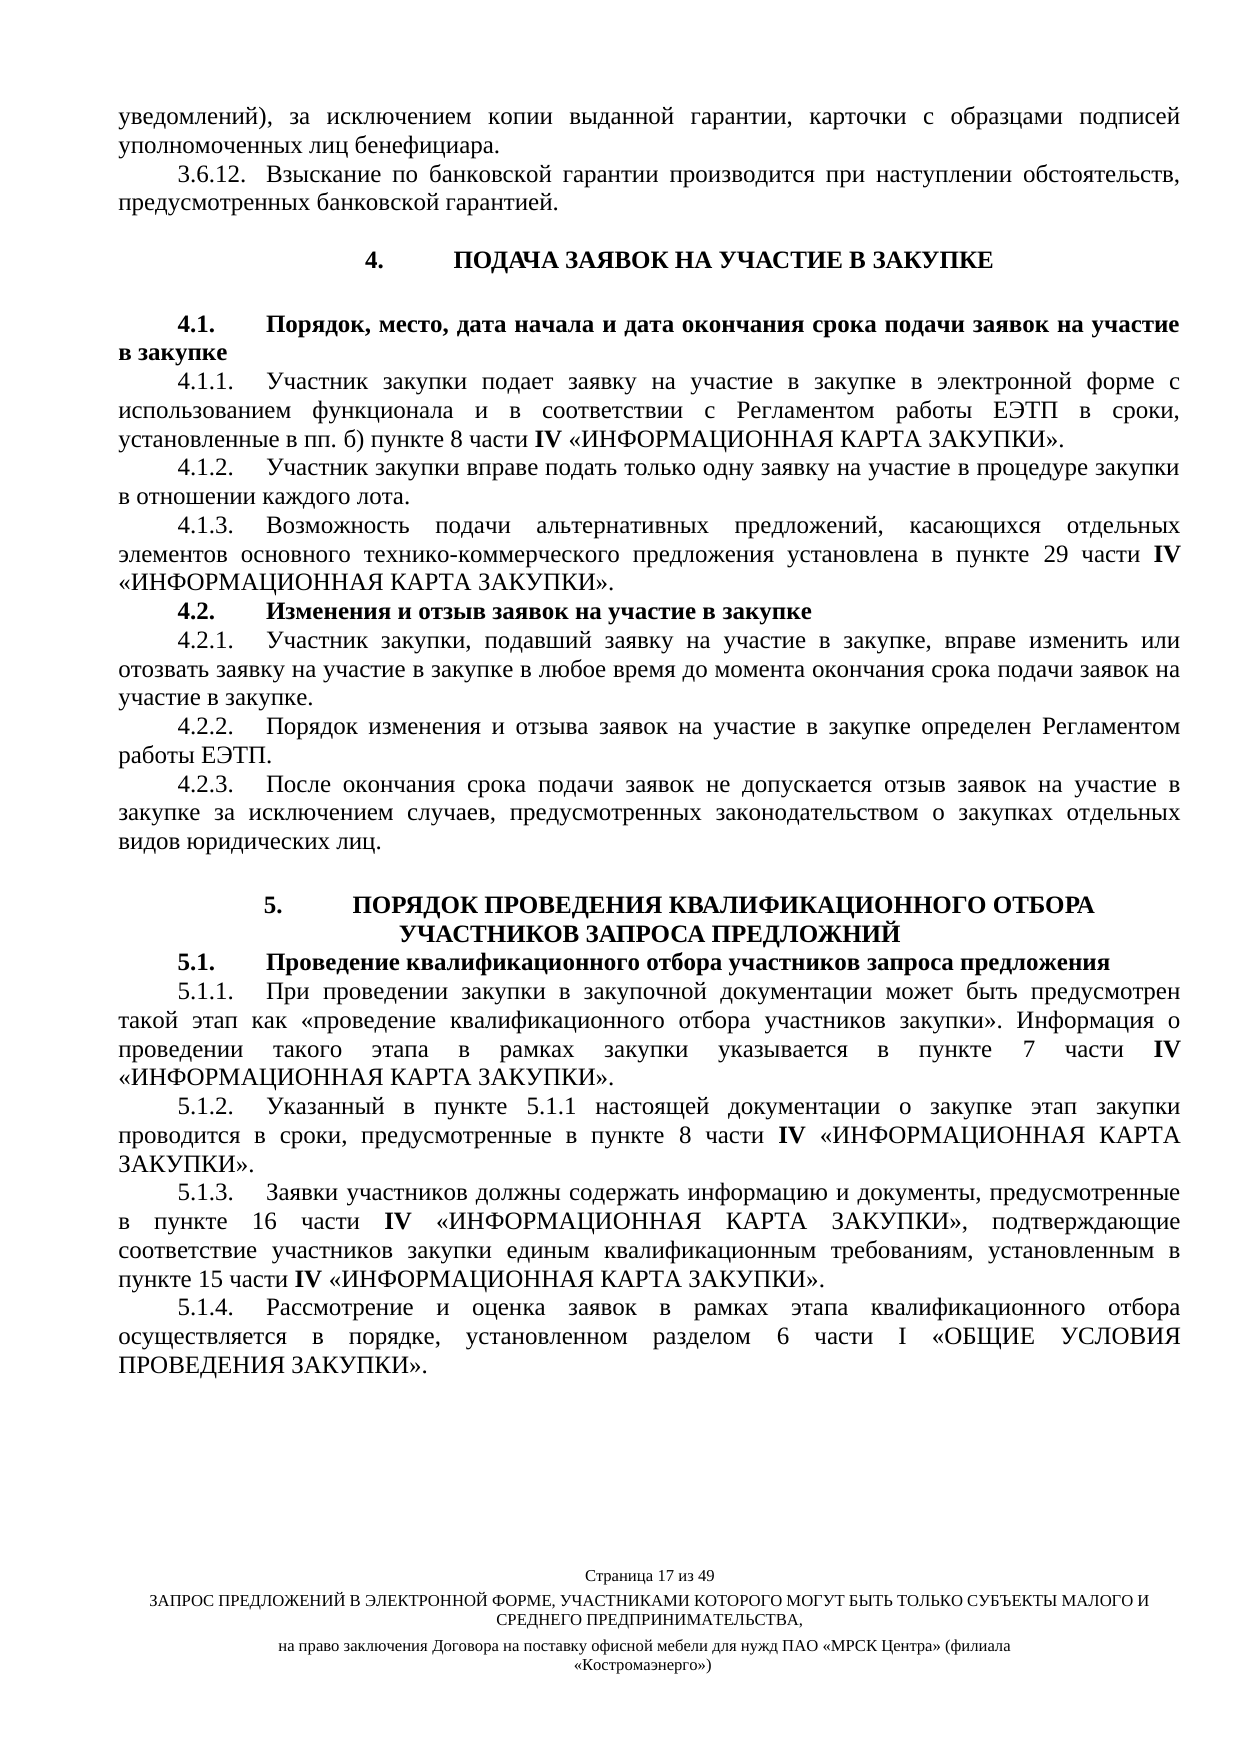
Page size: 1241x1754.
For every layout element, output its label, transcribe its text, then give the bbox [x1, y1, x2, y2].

subtitle Участник закупки вправе подать только одну заявку на участие в процедуре закупки в отношении каждого лота. [118, 452, 1181, 510]
subtitle Взыскание по банковской гарантии производится при наступлении обстоятельств, предусмотренных банковской гарантией. [118, 159, 1181, 216]
subtitle ПОДАЧА ЗАЯВОК НА УЧАСТИЕ В ЗАКУПКЕ [118, 245, 1181, 274]
subtitle При проведении закупки в закупочной документации может быть предусмотрен такой этап как «проведение квалификационного отбора участников закупки». Информация о проведении такого этапа в рамках закупки указывается в пункте 7 части IV «ИНФОРМАЦИОННАЯ КАРТА ЗАКУПКИ». [118, 976, 1181, 1091]
subtitle Порядок изменения и отзыва заявок на участие в закупке определен Регламентом работы ЕЭТП. [118, 711, 1181, 769]
subtitle Рассмотрение и оценка заявок в рамках этапа квалификационного отбора осуществляется в порядке, установленном разделом 6 части I «ОБЩИЕ УСЛОВИЯ ПРОВЕДЕНИЯ ЗАКУПКИ». [118, 1292, 1181, 1379]
subtitle Возможность подачи альтернативных предложений, касающихся отдельных элементов основного технико-коммерческого предложения установлена в пункте 29 части IV «ИНФОРМАЦИОННАЯ КАРТА ЗАКУПКИ». [118, 510, 1181, 596]
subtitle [118, 101, 1181, 159]
subtitle Участник закупки подает заявку на участие в закупке в электронной форме с использованием функционала и в соответствии с Регламентом работы ЕЭТП в сроки, установленные в пп. б) пункте 8 части IV «ИНФОРМАЦИОННАЯ КАРТА ЗАКУПКИ». [118, 366, 1181, 452]
subtitle После окончания срока подачи заявок не допускается отзыв заявок на участие в закупке за исключением случаев, предусмотренных законодательством о закупках отдельных видов юридических лиц. [118, 769, 1181, 855]
subtitle Порядок, место, дата начала и дата окончания срока подачи заявок на участие в закупке [118, 309, 1181, 366]
subtitle ПОРЯДОК ПРОВЕДЕНИЯ КВАЛИФИКАЦИОННОГО ОТБОРА УЧАСТНИКОВ ЗАПРОСА ПРЕДЛОЖНИЙ [118, 890, 1181, 947]
subtitle Участник закупки, подавший заявку на участие в закупке, вправе изменить или отозвать заявку на участие в закупке в любое время до момента окончания срока подачи заявок на участие в закупке. [118, 625, 1181, 711]
subtitle Указанный в пункте 5.1.1 настоящей документации о закупке этап закупки проводится в сроки, предусмотренные в пункте 8 части IV «ИНФОРМАЦИОННАЯ КАРТА ЗАКУПКИ». [118, 1091, 1181, 1177]
subtitle Изменения и отзыв заявок на участие в закупке [118, 596, 1181, 625]
subtitle Проведение квалификационного отбора участников запроса предложения [118, 947, 1181, 976]
subtitle Заявки участников должны содержать информацию и документы, предусмотренные в пункте 16 части IV «ИНФОРМАЦИОННАЯ КАРТА ЗАКУПКИ», подтверждающие соответствие участников закупки единым квалификационным требованиям, установленным в пункте 15 части IV «ИНФОРМАЦИОННАЯ КАРТА ЗАКУПКИ». [118, 1177, 1181, 1292]
